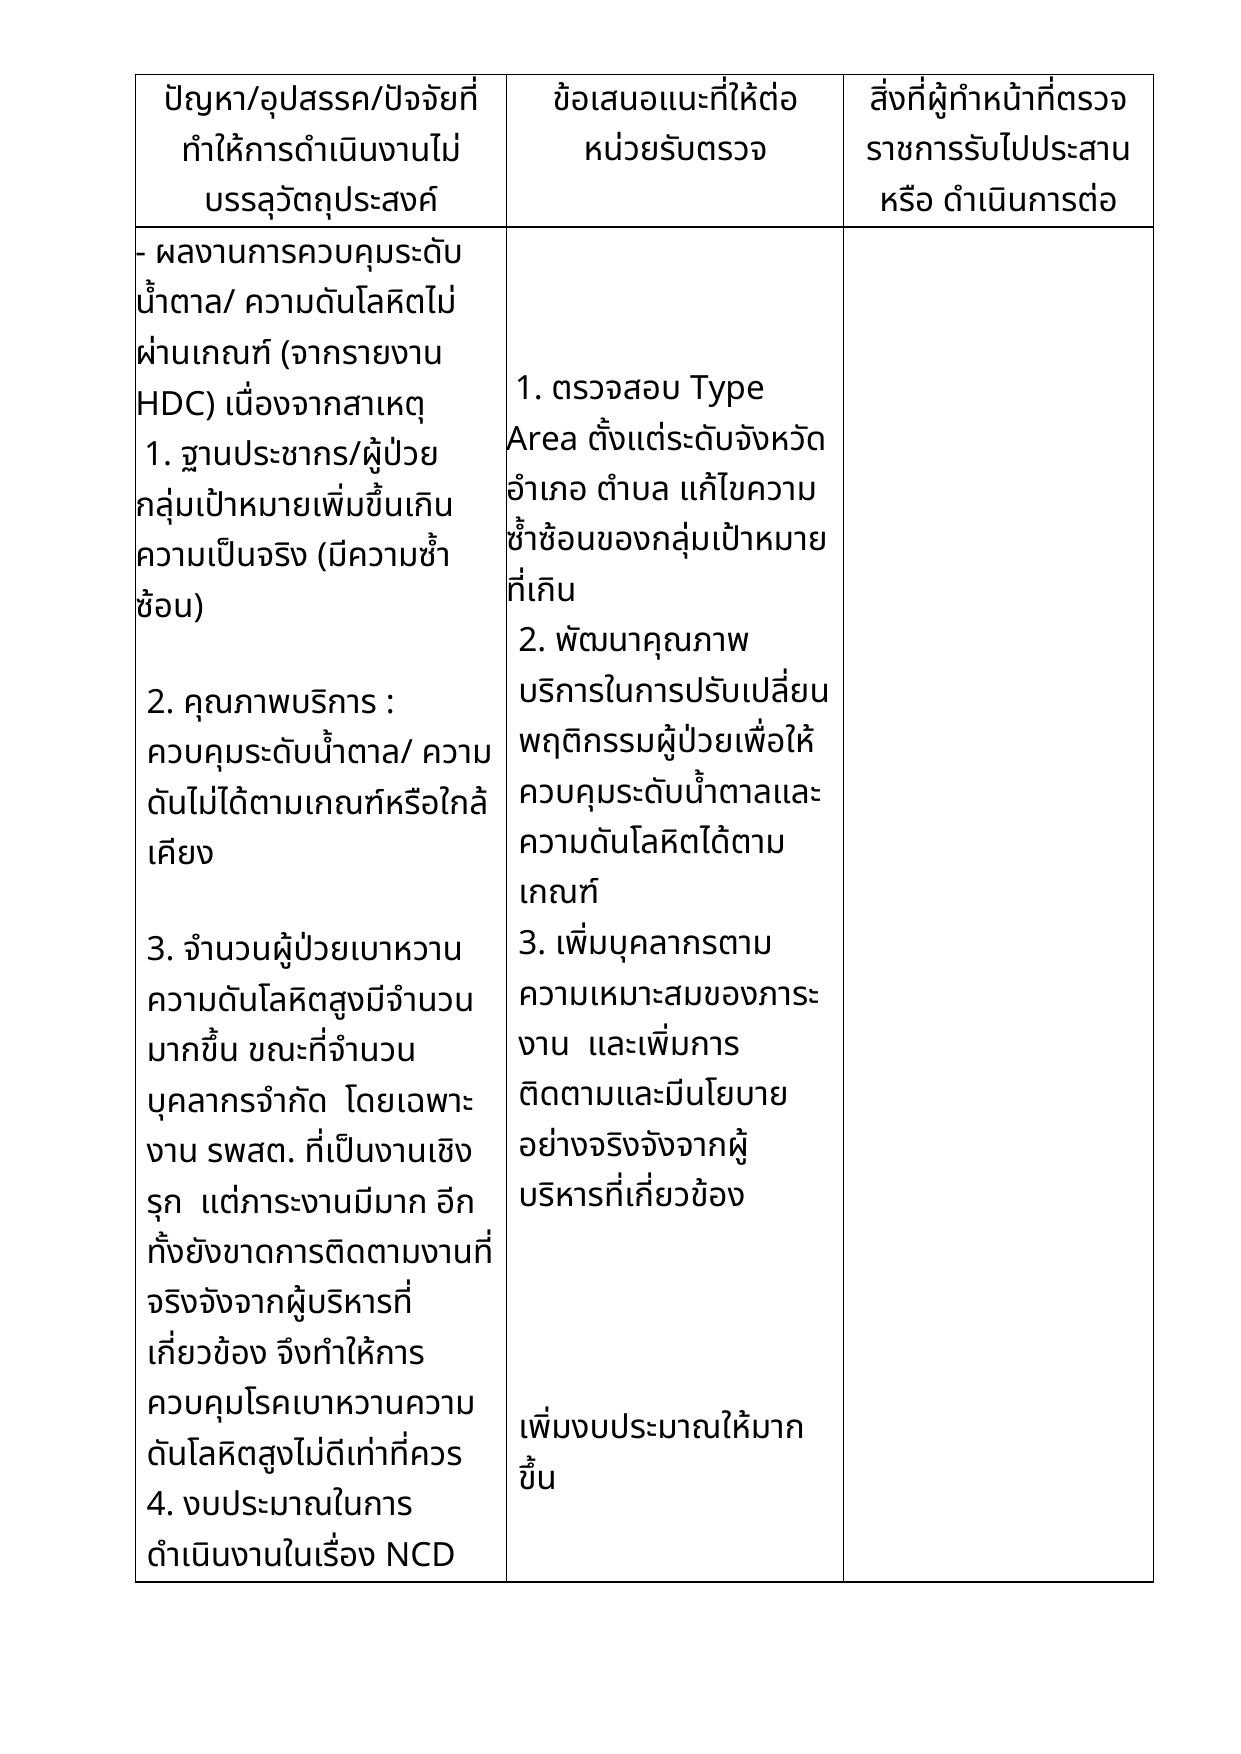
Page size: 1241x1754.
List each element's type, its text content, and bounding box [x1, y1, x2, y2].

table_header ข้อเสนอแนะที่ให้ต่อหน่วยรับตรวจ [507, 75, 843, 226]
table_header สิ่งที่ผู้ทำหน้าที่ตรวจราชการรับไปประสาน หรือ ดำเนินการต่อ [844, 75, 1153, 226]
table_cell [136, 228, 506, 1581]
table_header ปัญหา/อุปสรรค/ปัจจัยที่ทำให้การดำเนินงานไม่บรรลุวัตถุประสงค์ [136, 75, 506, 226]
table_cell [507, 228, 843, 1581]
table_cell [844, 228, 1153, 1581]
